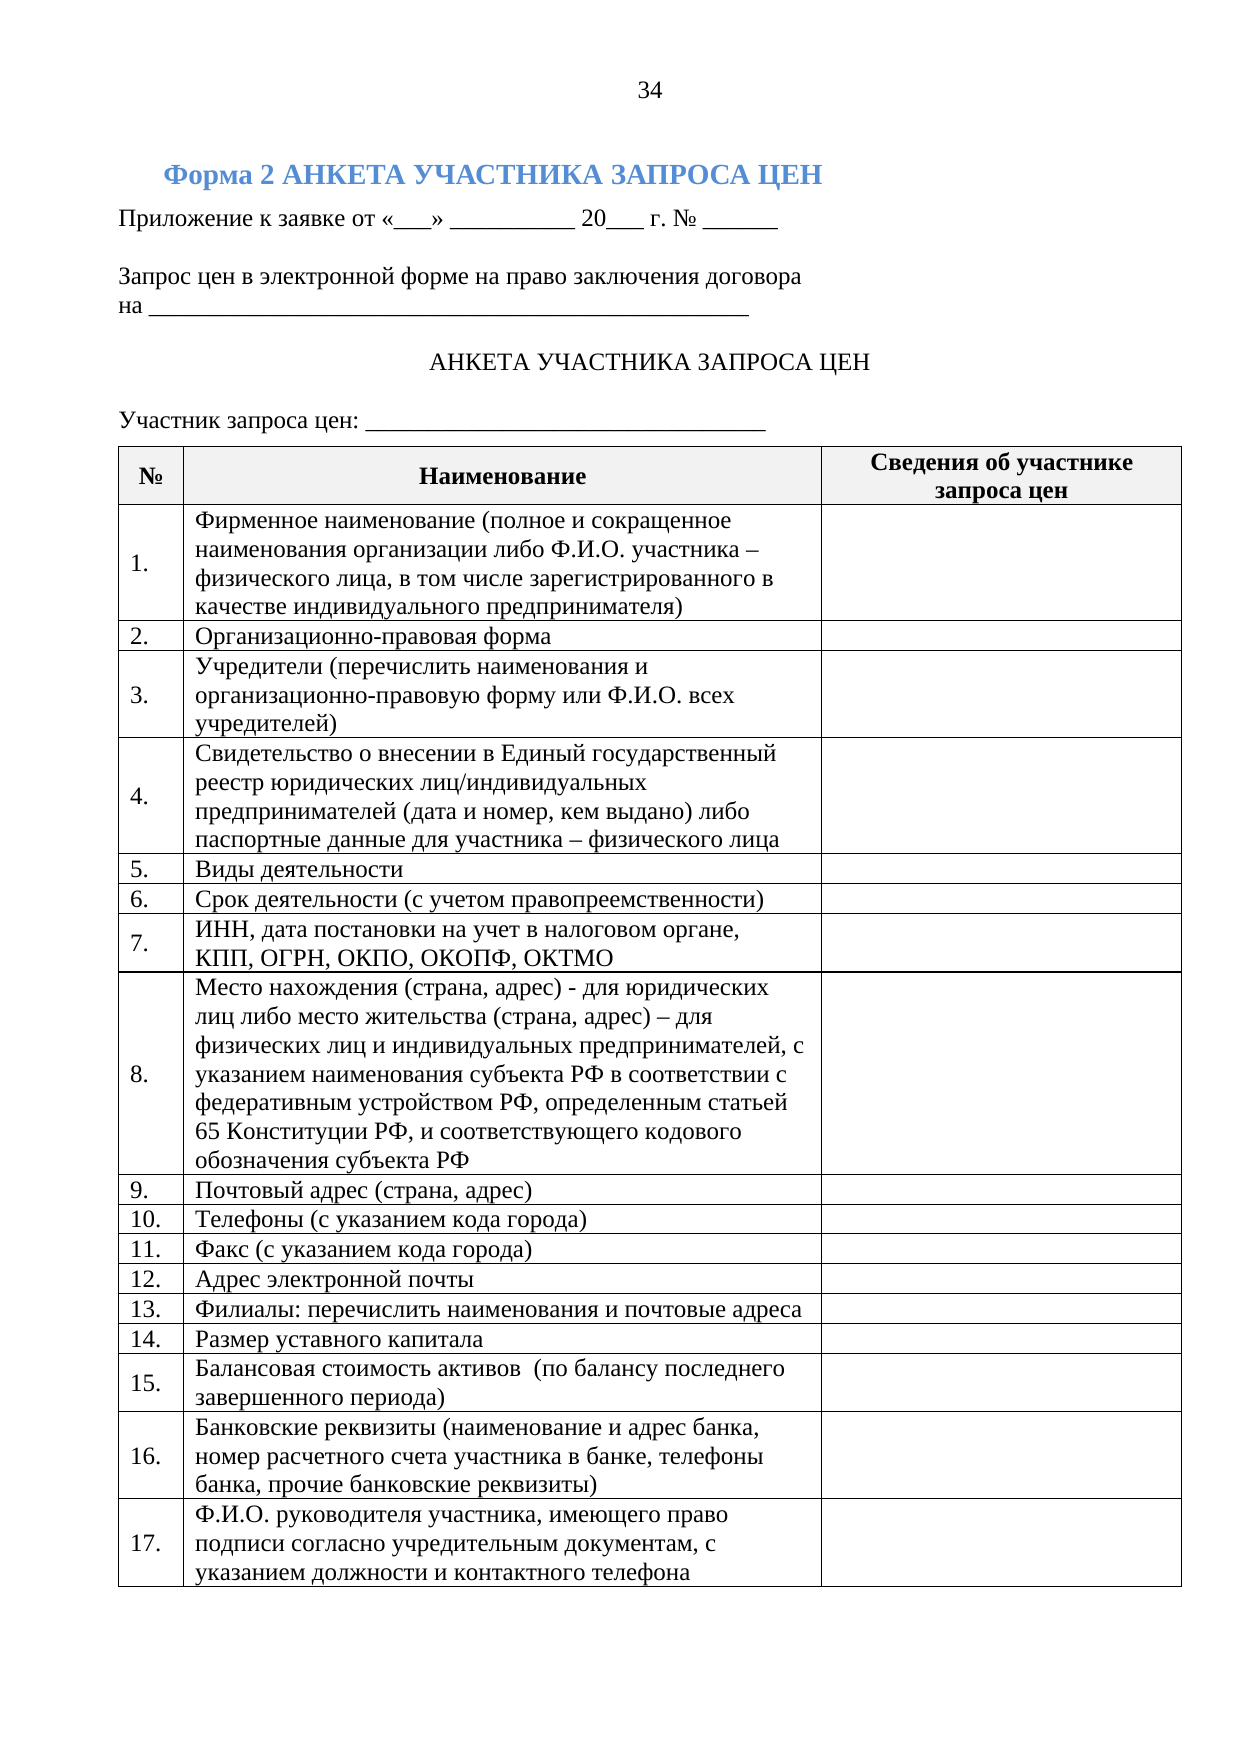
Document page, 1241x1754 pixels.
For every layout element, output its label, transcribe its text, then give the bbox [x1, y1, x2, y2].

table_cell 7. [119, 914, 183, 971]
text Приложение к заявке от «___» __________ 20___ г. № ______ [118, 203, 1181, 232]
table_cell 11. [119, 1234, 183, 1263]
table_cell Адрес электронной почты [184, 1264, 821, 1293]
text Участник запроса цен: ________________________________ [118, 405, 1181, 433]
table_cell Размер уставного капитала [184, 1324, 821, 1352]
table_cell [822, 1499, 1181, 1586]
table_cell Учредители (перечислить наименования и организационно-правовую форму или Ф.И.О. всех учредителей) [184, 651, 821, 737]
table_cell Филиалы: перечислить наименования и почтовые адреса [184, 1294, 821, 1323]
table_cell 1. [119, 505, 183, 620]
table_cell 3. [119, 651, 183, 737]
table_cell 10. [119, 1205, 183, 1233]
table_cell [822, 1264, 1181, 1293]
table_cell [822, 914, 1181, 971]
table_cell [822, 621, 1181, 650]
text Запрос цен в электронной форме на право заключения договора [118, 261, 1181, 290]
table_cell [822, 505, 1181, 620]
table_cell [822, 738, 1181, 853]
table_cell [822, 1354, 1181, 1411]
table_cell Ф.И.О. руководителя участника, имеющего право подписи согласно учредительным документам, с указанием должности и контактного телефона [184, 1499, 821, 1586]
table_cell 2. [119, 621, 183, 650]
table_cell [822, 1234, 1181, 1263]
table_cell 9. [119, 1175, 183, 1203]
table_cell Телефоны (с указанием кода города) [184, 1205, 821, 1233]
table_cell 14. [119, 1324, 183, 1352]
table_cell Место нахождения (страна, адрес) - для юридических лиц либо место жительства (страна, адрес) – для физических лиц и индивидуальных предпринимателей, с указанием наименования субъекта РФ в соответствии с федеративным устройством РФ, определенным статьей 65 Конституции РФ, и соответствующего кодового обозначения субъекта РФ [184, 973, 821, 1174]
table_cell ИНН, дата постановки на учет в налоговом органе, КПП, ОГРН, ОКПО, ОКОПФ, ОКТМО [184, 914, 821, 971]
table_cell [822, 1412, 1181, 1498]
table_header Сведения об участнике запроса цен [822, 447, 1181, 504]
table_cell 15. [119, 1354, 183, 1411]
table_cell 12. [119, 1264, 183, 1293]
table_cell [822, 1205, 1181, 1233]
table_cell 17. [119, 1499, 183, 1586]
table_cell Почтовый адрес (страна, адрес) [184, 1175, 821, 1203]
table_cell 16. [119, 1412, 183, 1498]
table_header Наименование [184, 447, 821, 504]
table_cell Фирменное наименование (полное и сокращенное наименования организации либо Ф.И.О. участника – физического лица, в том числе зарегистрированного в качестве индивидуального предпринимателя) [184, 505, 821, 620]
table_cell [822, 854, 1181, 883]
table_cell 4. [119, 738, 183, 853]
text на ________________________________________________ [118, 290, 1181, 318]
table_cell Факс (с указанием кода города) [184, 1234, 821, 1263]
table_cell 5. [119, 854, 183, 883]
table_cell Балансовая стоимость активов (по балансу последнего завершенного периода) [184, 1354, 821, 1411]
table_cell [822, 1324, 1181, 1352]
text Форма 2 АНКЕТА УЧАСТНИКА ЗАПРОСА ЦЕН [163, 157, 1181, 191]
table_cell 6. [119, 884, 183, 913]
table_cell Срок деятельности (с учетом правопреемственности) [184, 884, 821, 913]
table_cell Банковские реквизиты (наименование и адрес банка, номер расчетного счета участника в банке, телефоны банка, прочие банковские реквизиты) [184, 1412, 821, 1498]
table_cell [822, 973, 1181, 1174]
table_cell [822, 651, 1181, 737]
table_cell Свидетельство о внесении в Единый государственный реестр юридических лиц/индивидуальных предпринимателей (дата и номер, кем выдано) либо паспортные данные для участника – физического лица [184, 738, 821, 853]
table_cell 13. [119, 1294, 183, 1323]
table_cell Организационно-правовая форма [184, 621, 821, 650]
table_cell [822, 884, 1181, 913]
text АНКЕТА УЧАСТНИКА ЗАПРОСА ЦЕН [118, 347, 1181, 376]
table_cell Виды деятельности [184, 854, 821, 883]
table_header № [119, 447, 183, 504]
table_cell [822, 1175, 1181, 1203]
table_cell 8. [119, 973, 183, 1174]
table_cell [822, 1294, 1181, 1323]
